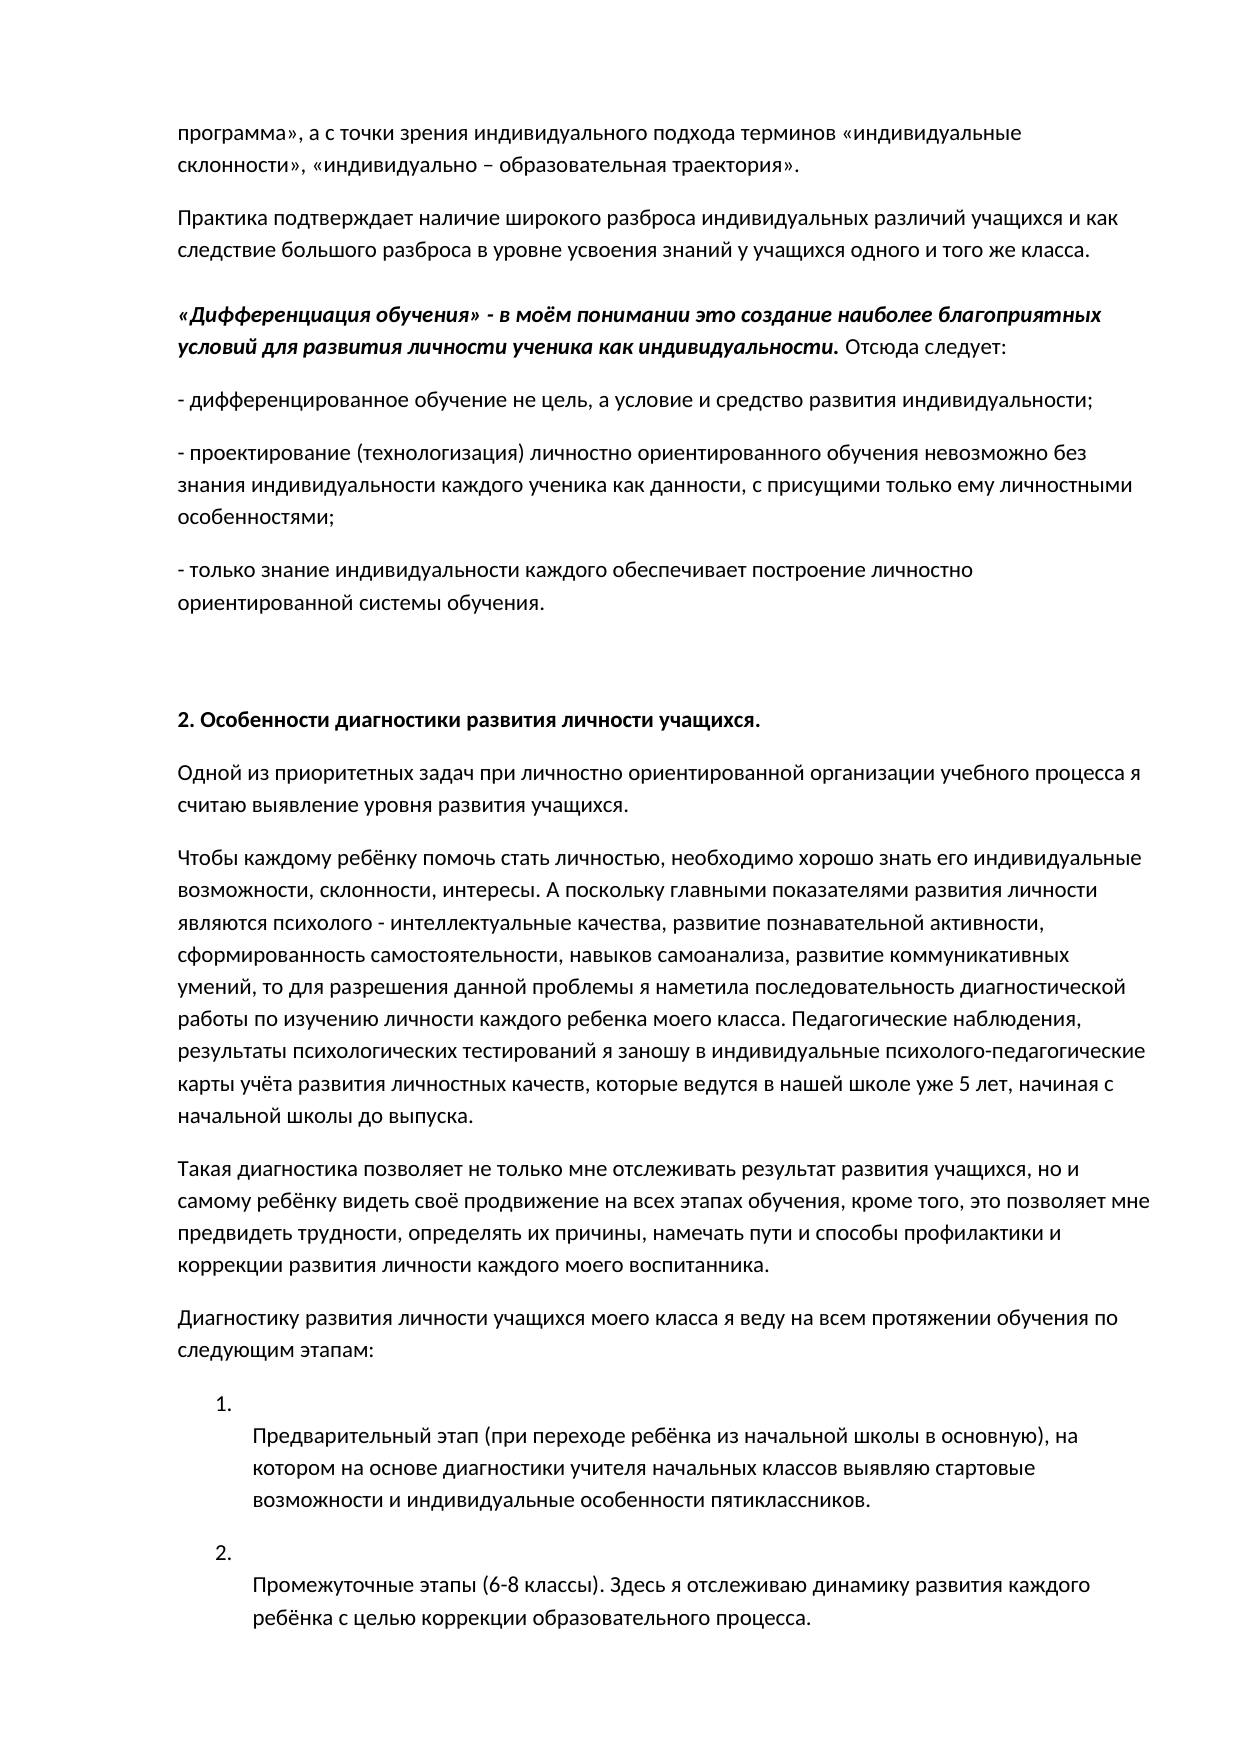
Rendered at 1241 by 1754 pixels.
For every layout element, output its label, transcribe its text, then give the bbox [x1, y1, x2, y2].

text Чтобы каждому ребёнку помочь стать личностью, необходимо хорошо знать его индивидуальные возможности, склонности, интересы. А поскольку главными показателями развития личности являются психолого - интеллектуальные качества, развитие познавательной активности, сформированность самостоятельности, навыков самоанализа, развитие коммуникативных умений, то для разрешения данной проблемы я наметила последовательность диагностической работы по изучению личности каждого ребенка моего класса. Педагогические наблюдения, результаты психологических тестирований я заношу в индивидуальные психолого-педагогические карты учёта развития личностных качеств, которые ведутся в нашей школе уже 5 лет, начиная с начальной школы до выпуска. [177, 843, 1152, 1129]
list Предварительный этап (при переходе ребёнка из начальной школы в основную), на котором на основе диагностики учителя начальных классов выявляю стартовые возможности и индивидуальные особенности пятиклассников. [215, 1389, 1152, 1513]
text Практика подтверждает наличие широкого разброса индивидуальных различий учащихся и как следствие большого разброса в уровне усвоения знаний у учащихся одного и того же класса. «Дифференциация обучения» - в моём понимании это создание наиболее благоприятных условий для развития личности ученика как индивидуальности. Отсюда следует: [177, 203, 1152, 360]
text Диагностику развития личности учащихся моего класса я веду на всем протяжении обучения по следующим этапам: [177, 1303, 1152, 1364]
text Одной из приоритетных задач при личностно ориентированной организации учебного процесса я считаю выявление уровня развития учащихся. [177, 758, 1152, 818]
text 2. Особенности диагностики развития личности учащихся. [177, 641, 1152, 733]
text - проектирование (технологизация) личностно ориентированного обучения невозможно без знания индивидуальности каждого ученика как данности, с присущими только ему личностными особенностями; [177, 438, 1152, 531]
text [177, 118, 1152, 178]
text Такая диагностика позволяет не только мне отслеживать результат развития учащихся, но и самому ребёнку видеть своё продвижение на всех этапах обучения, кроме того, это позволяет мне предвидеть трудности, определять их причины, намечать пути и способы профилактики и коррекции развития личности каждого моего воспитанника. [177, 1154, 1152, 1278]
text - дифференцированное обучение не цель, а условие и средство развития индивидуальности; [177, 385, 1152, 413]
text - только знание индивидуальности каждого обеспечивает построение личностно ориентированной системы обучения. [177, 556, 1152, 616]
list Промежуточные этапы (6-8 классы). Здесь я отслеживаю динамику развития каждого ребёнка с целью коррекции образовательного процесса. [215, 1538, 1152, 1631]
